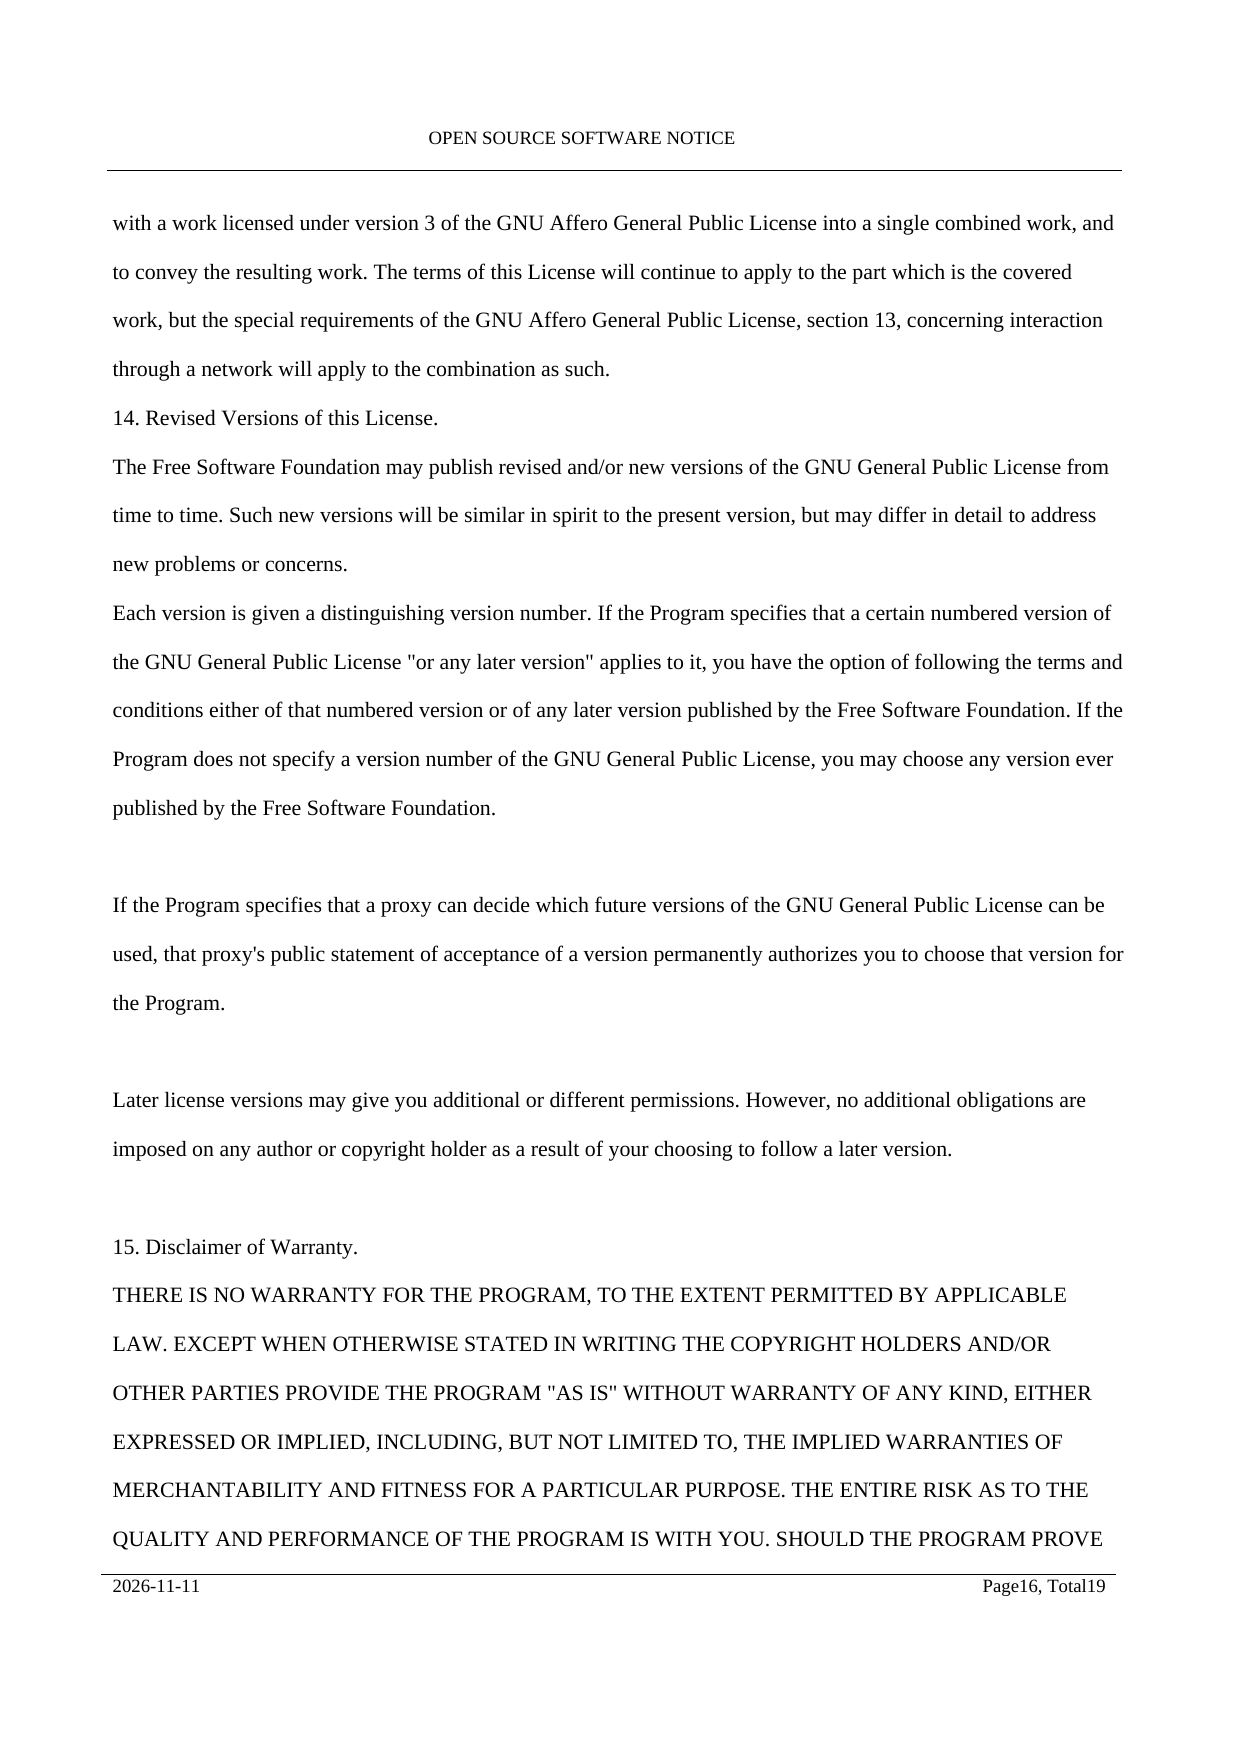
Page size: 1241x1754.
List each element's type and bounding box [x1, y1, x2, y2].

text [112, 206, 1128, 1555]
